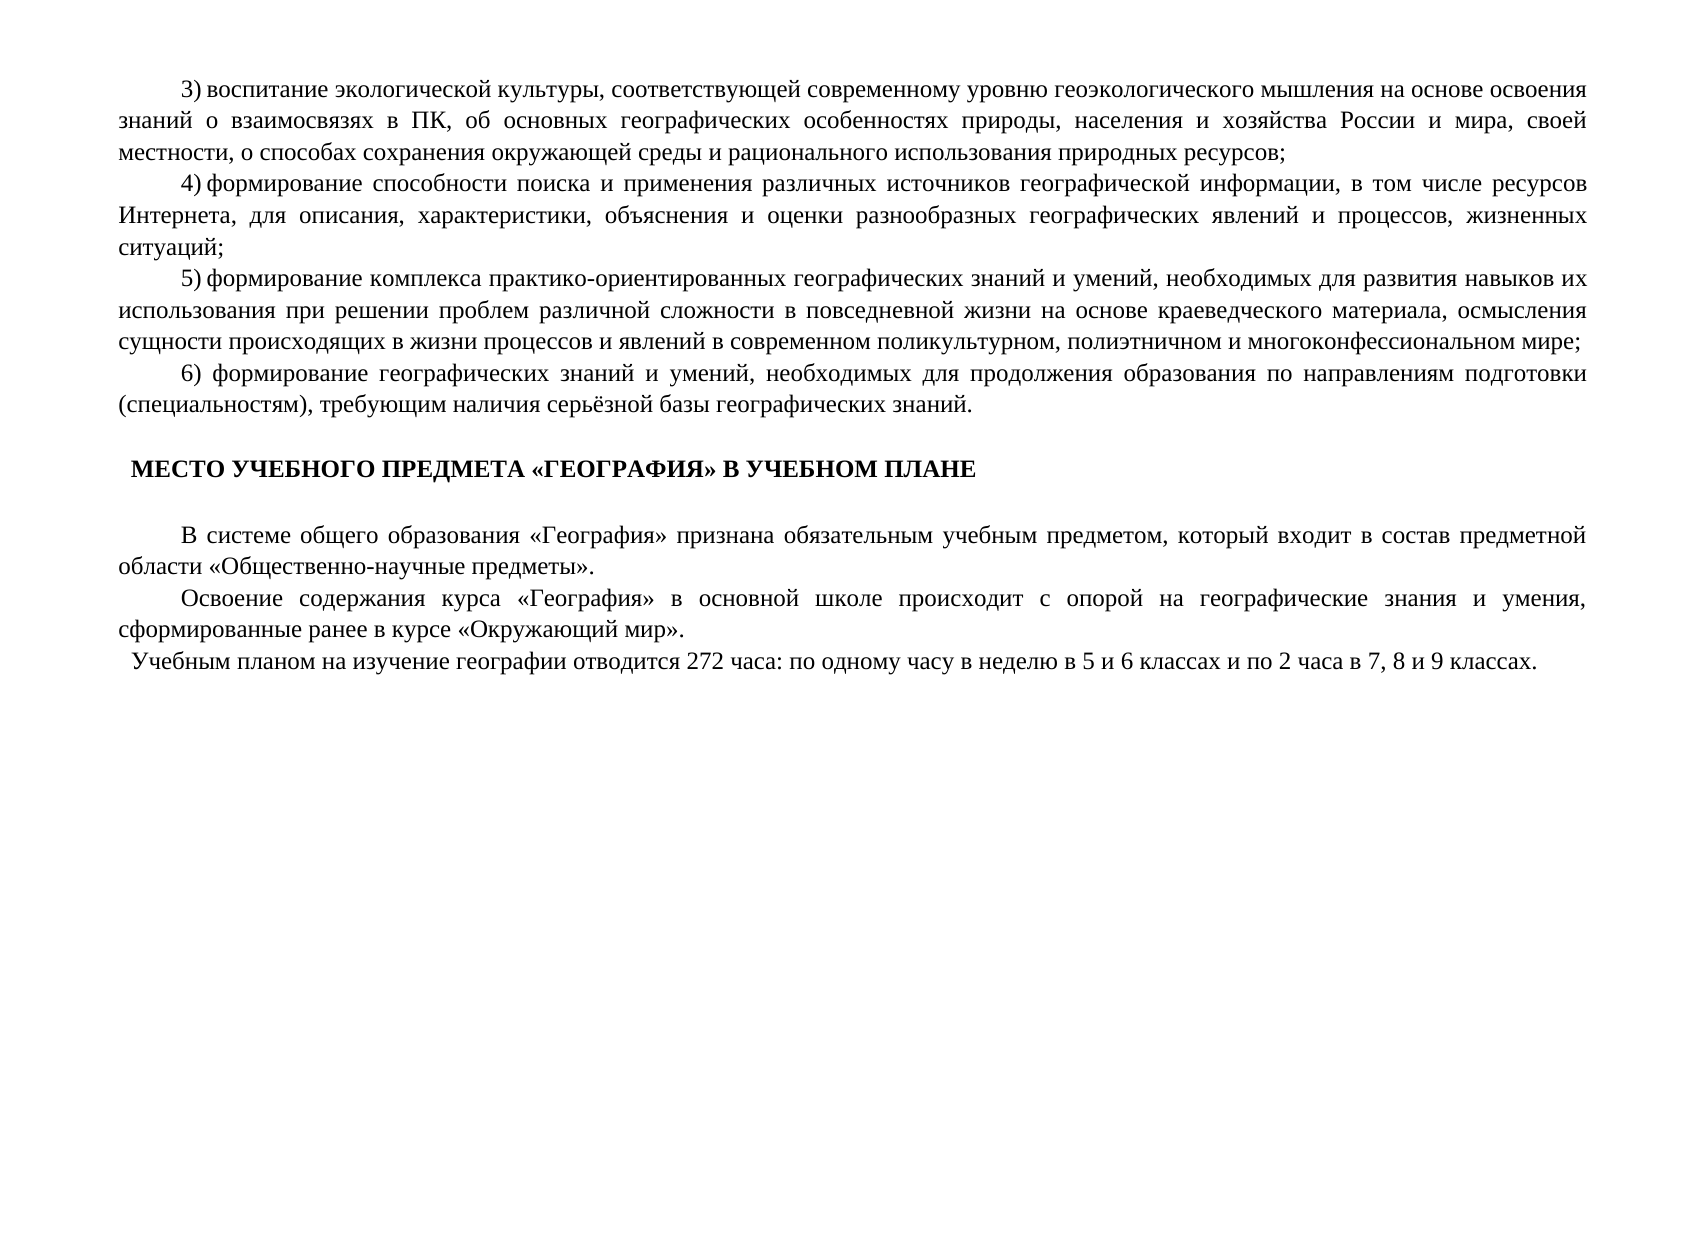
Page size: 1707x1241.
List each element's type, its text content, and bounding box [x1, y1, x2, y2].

text МЕСТО УЧЕБНОГО ПРЕДМЕТА «ГЕОГРАФИЯ» В УЧЕБНОМ ПЛАНЕ [131, 454, 1588, 483]
text Учебным планом на изучение географии отводится 272 часа: по одному часу в неделю в 5 и 6 классах и по 2 часа в 7, 8 и 9 классах. [131, 646, 1588, 675]
text 3) воспитание экологической культуры, соответствующей современному уровню геоэкологического мышления на основе освоения знаний о взаимосвязях в ПК, об основных географических особенностях природы, населения и хозяйства России и мира, своей местности, о способах сохранения окружающей среды и рационального использования природных ресурсов; [118, 74, 1588, 166]
text 6) формирование географических знаний и умений, необходимых для продолжения образования по направлениям подготовки (специальностям), требующим наличия серьёзной базы географических знаний. [118, 358, 1588, 418]
text В системе общего образования «География» признана обязательным учебным предметом, который входит в состав предметной области «Общественно-научные предметы». [118, 520, 1588, 580]
text Освоение содержания курса «География» в основной школе происходит с опорой на географические знания и умения, сформированные ранее в курсе «Окружающий мир». [118, 583, 1588, 643]
text 5) формирование комплекса практико-ориентированных географических знаний и умений, необходимых для развития навыков их использования при решении проблем различной сложности в повседневной жизни на основе краеведческого материала, осмысления сущности происходящих в жизни процессов и явлений в современном поликультурном, полиэтничном и многоконфессиональном мире; [118, 263, 1588, 355]
text 4) формирование способности поиска и применения различных источников географической информации, в том числе ресурсов Интернета, для описания, характеристики, объяснения и оценки разнообразных географических явлений и процессов, жизненных ситуаций; [118, 168, 1588, 260]
